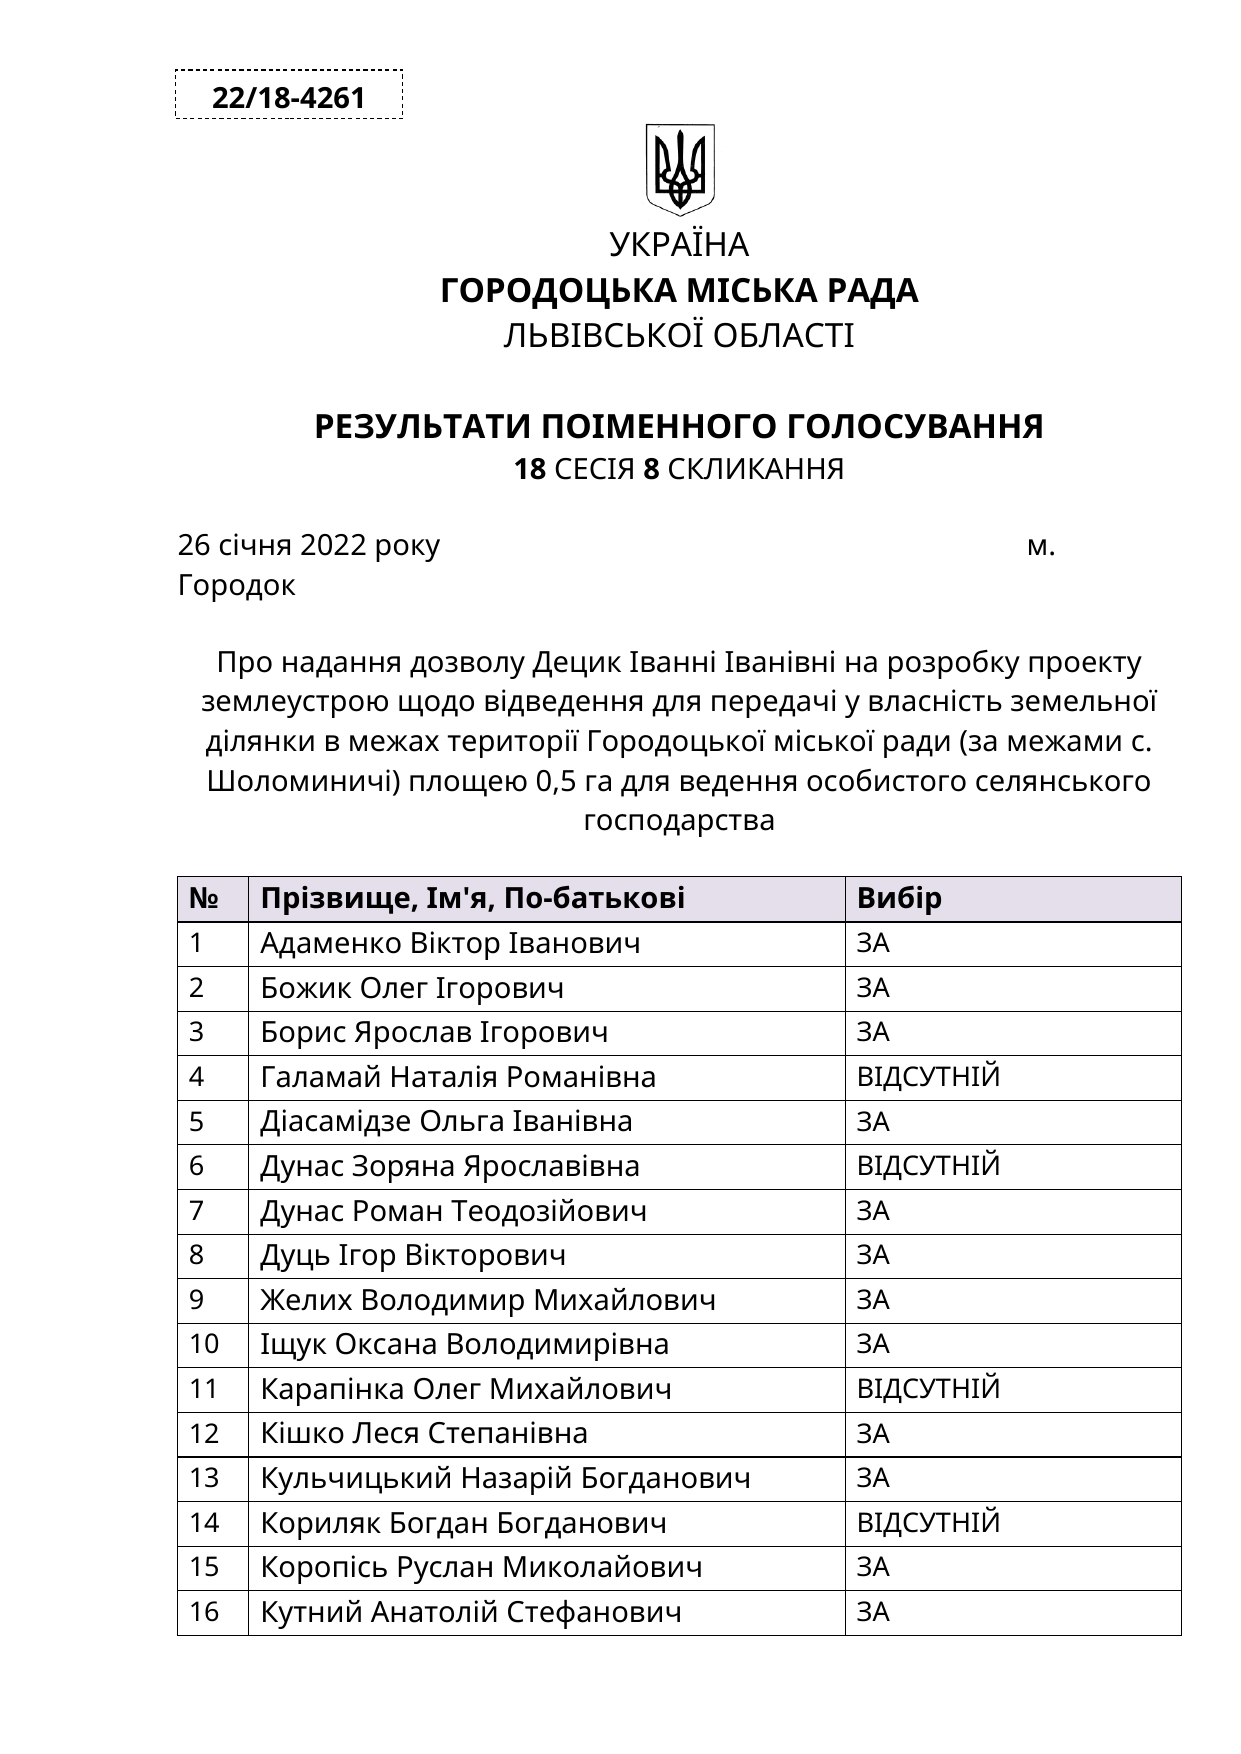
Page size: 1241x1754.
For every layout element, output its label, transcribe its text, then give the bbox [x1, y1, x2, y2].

table_cell Іщук Оксана Володимирівна [249, 1324, 845, 1367]
table_cell Божик Олег Ігорович [249, 967, 845, 1011]
table_cell ЗА [846, 1190, 1181, 1233]
text УКРАЇНА [177, 221, 1181, 266]
table_cell ЗА [846, 1324, 1181, 1367]
table_cell ЗА [846, 967, 1181, 1011]
table_cell 14 [178, 1502, 248, 1546]
table_cell ЗА [846, 1012, 1181, 1055]
table_cell Кульчицький Назарій Богданович [249, 1458, 845, 1501]
table_cell ЗА [846, 1279, 1181, 1323]
table_cell Галамай Наталія Романівна [249, 1056, 845, 1100]
table_cell 15 [178, 1547, 248, 1590]
text Про надання дозволу Децик Іванні Іванівні на розробку проекту землеустрою щодо відведення для передачі у власність земельної ділянки в межах території Городоцької міської ради (за межами с. Шоломиничі) площею 0,5 га для ведення особистого селянського господарства [177, 641, 1181, 839]
table_cell ВІДСУТНІЙ [846, 1145, 1181, 1189]
text 26 січня 2022 року м. Городок [177, 525, 1181, 604]
table_cell 12 [178, 1413, 248, 1456]
table_cell Карапінка Олег Михайлович [249, 1368, 845, 1412]
table_cell Желих Володимир Михайлович [249, 1279, 845, 1323]
table_header Прізвище, Ім'я, По-батькові [249, 877, 845, 921]
table_cell 1 [178, 923, 248, 966]
table_cell Коропісь Руслан Миколайович [249, 1547, 845, 1590]
table_cell 5 [178, 1101, 248, 1144]
table_cell 6 [178, 1145, 248, 1189]
table_cell 4 [178, 1056, 248, 1100]
table_cell 16 [178, 1591, 248, 1635]
table_cell Дуць Ігор Вікторович [249, 1235, 845, 1278]
table_cell ЗА [846, 1101, 1181, 1144]
table_cell Адаменко Віктор Іванович [249, 923, 845, 966]
table_cell ЗА [846, 1235, 1181, 1278]
table_cell Діасамідзе Ольга Іванівна [249, 1101, 845, 1144]
table_cell Кутний Анатолій Стефанович [249, 1591, 845, 1635]
table_cell ЗА [846, 1413, 1181, 1456]
table_cell 8 [178, 1235, 248, 1278]
table_header Вибір [846, 877, 1181, 921]
table_cell 11 [178, 1368, 248, 1412]
table_cell 10 [178, 1324, 248, 1367]
text ГОРОДОЦЬКА МІСЬКА РАДА [177, 266, 1181, 312]
table_cell 3 [178, 1012, 248, 1055]
table_cell ВІДСУТНІЙ [846, 1502, 1181, 1546]
table_cell Кориляк Богдан Богданович [249, 1502, 845, 1546]
table_cell 13 [178, 1458, 248, 1501]
text РЕЗУЛЬТАТИ ПОІМЕННОГО ГОЛОСУВАННЯ [177, 403, 1181, 448]
table_cell Борис Ярослав Ігорович [249, 1012, 845, 1055]
table_cell ЗА [846, 1458, 1181, 1501]
table_cell 9 [178, 1279, 248, 1323]
table_cell 2 [178, 967, 248, 1011]
table_cell Дунас Зоряна Ярославівна [249, 1145, 845, 1189]
table_cell ЗА [846, 923, 1181, 966]
table_cell Кішко Леся Степанівна [249, 1413, 845, 1456]
table_cell 7 [178, 1190, 248, 1233]
table_cell ЗА [846, 1591, 1181, 1635]
text 18 СЕСІЯ 8 СКЛИКАННЯ [177, 448, 1181, 488]
table_cell Дунас Роман Теодозійович [249, 1190, 845, 1233]
table_cell ВІДСУТНІЙ [846, 1056, 1181, 1100]
table_cell ВІДСУТНІЙ [846, 1368, 1181, 1412]
table_header № [178, 877, 248, 921]
picture [633, 118, 726, 221]
table_cell ЗА [846, 1547, 1181, 1590]
text ЛЬВІВСЬКОЇ ОБЛАСТІ [177, 312, 1181, 357]
